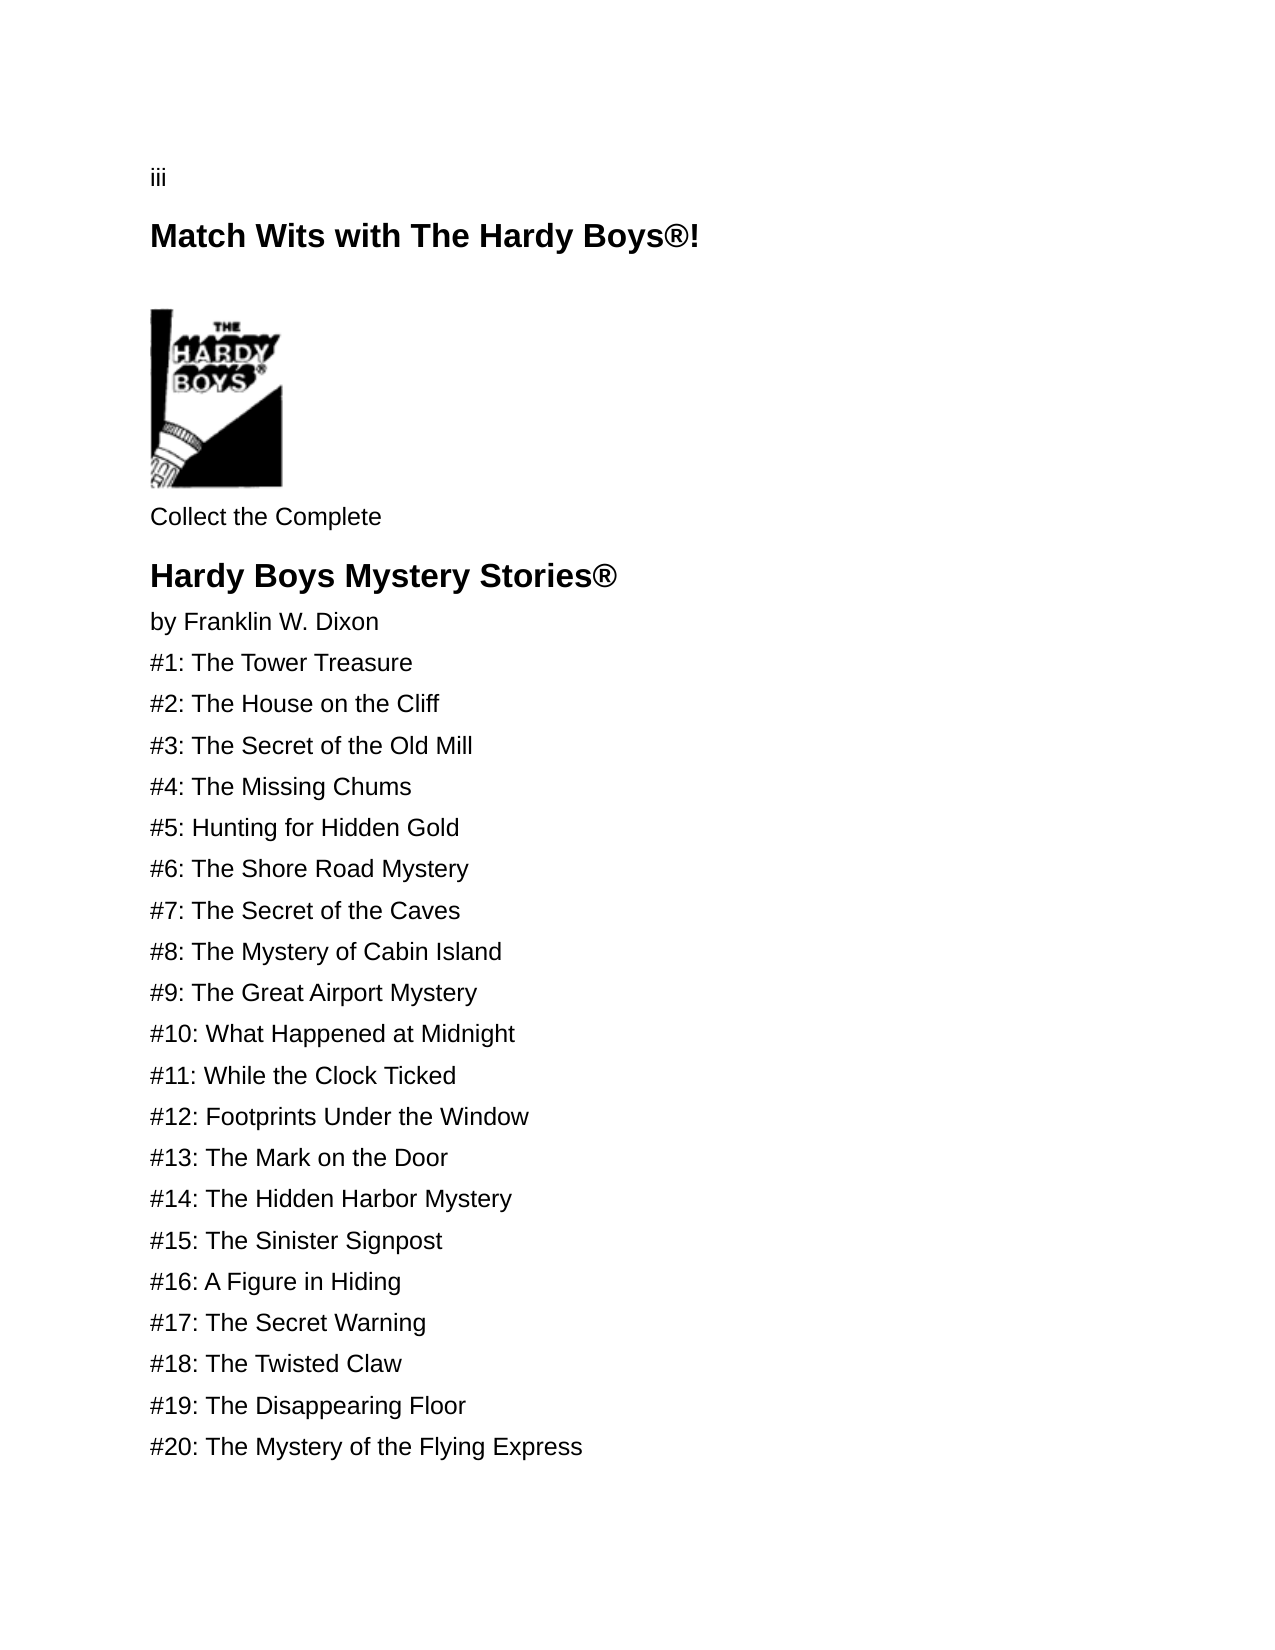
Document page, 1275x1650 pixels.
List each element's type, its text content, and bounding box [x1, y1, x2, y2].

text #12: Footprints Under the Window [150, 1102, 1125, 1131]
text by Franklin W. Dixon [150, 607, 1125, 636]
text #9: The Great Airport Mystery [150, 978, 1125, 1007]
text #16: A Figure in Hiding [150, 1267, 1125, 1296]
text #5: Hunting for Hidden Gold [150, 813, 1125, 842]
text #17: The Secret Warning [150, 1308, 1125, 1337]
text #13: The Mark on the Door [150, 1143, 1125, 1172]
text #8: The Mystery of Cabin Island [150, 937, 1125, 966]
text #7: The Secret of the Caves [150, 896, 1125, 924]
text #10: What Happened at Midnight [150, 1019, 1125, 1048]
text #1: The Tower Treasure [150, 648, 1125, 677]
text #11: While the Clock Ticked [150, 1061, 1125, 1089]
text #18: The Twisted Claw [150, 1349, 1125, 1378]
picture [150, 308, 283, 490]
text iii [150, 162, 1125, 191]
text #15: The Sinister Signpost [150, 1226, 1125, 1254]
text #2: The House on the Cliff [150, 689, 1125, 718]
text #14: The Hidden Harbor Mystery [150, 1184, 1125, 1213]
subtitle Match Wits with The Hardy Boys®! [150, 216, 1125, 255]
text #3: The Secret of the Old Mill [150, 731, 1125, 759]
text #4: The Missing Chums [150, 772, 1125, 801]
text #6: The Shore Road Mystery [150, 854, 1125, 883]
subtitle Hardy Boys Mystery Stories® [150, 556, 1125, 594]
text #20: The Mystery of the Flying Express [150, 1432, 1125, 1461]
text #19: The Disappearing Floor [150, 1391, 1125, 1419]
text Collect the Complete [150, 502, 1125, 531]
